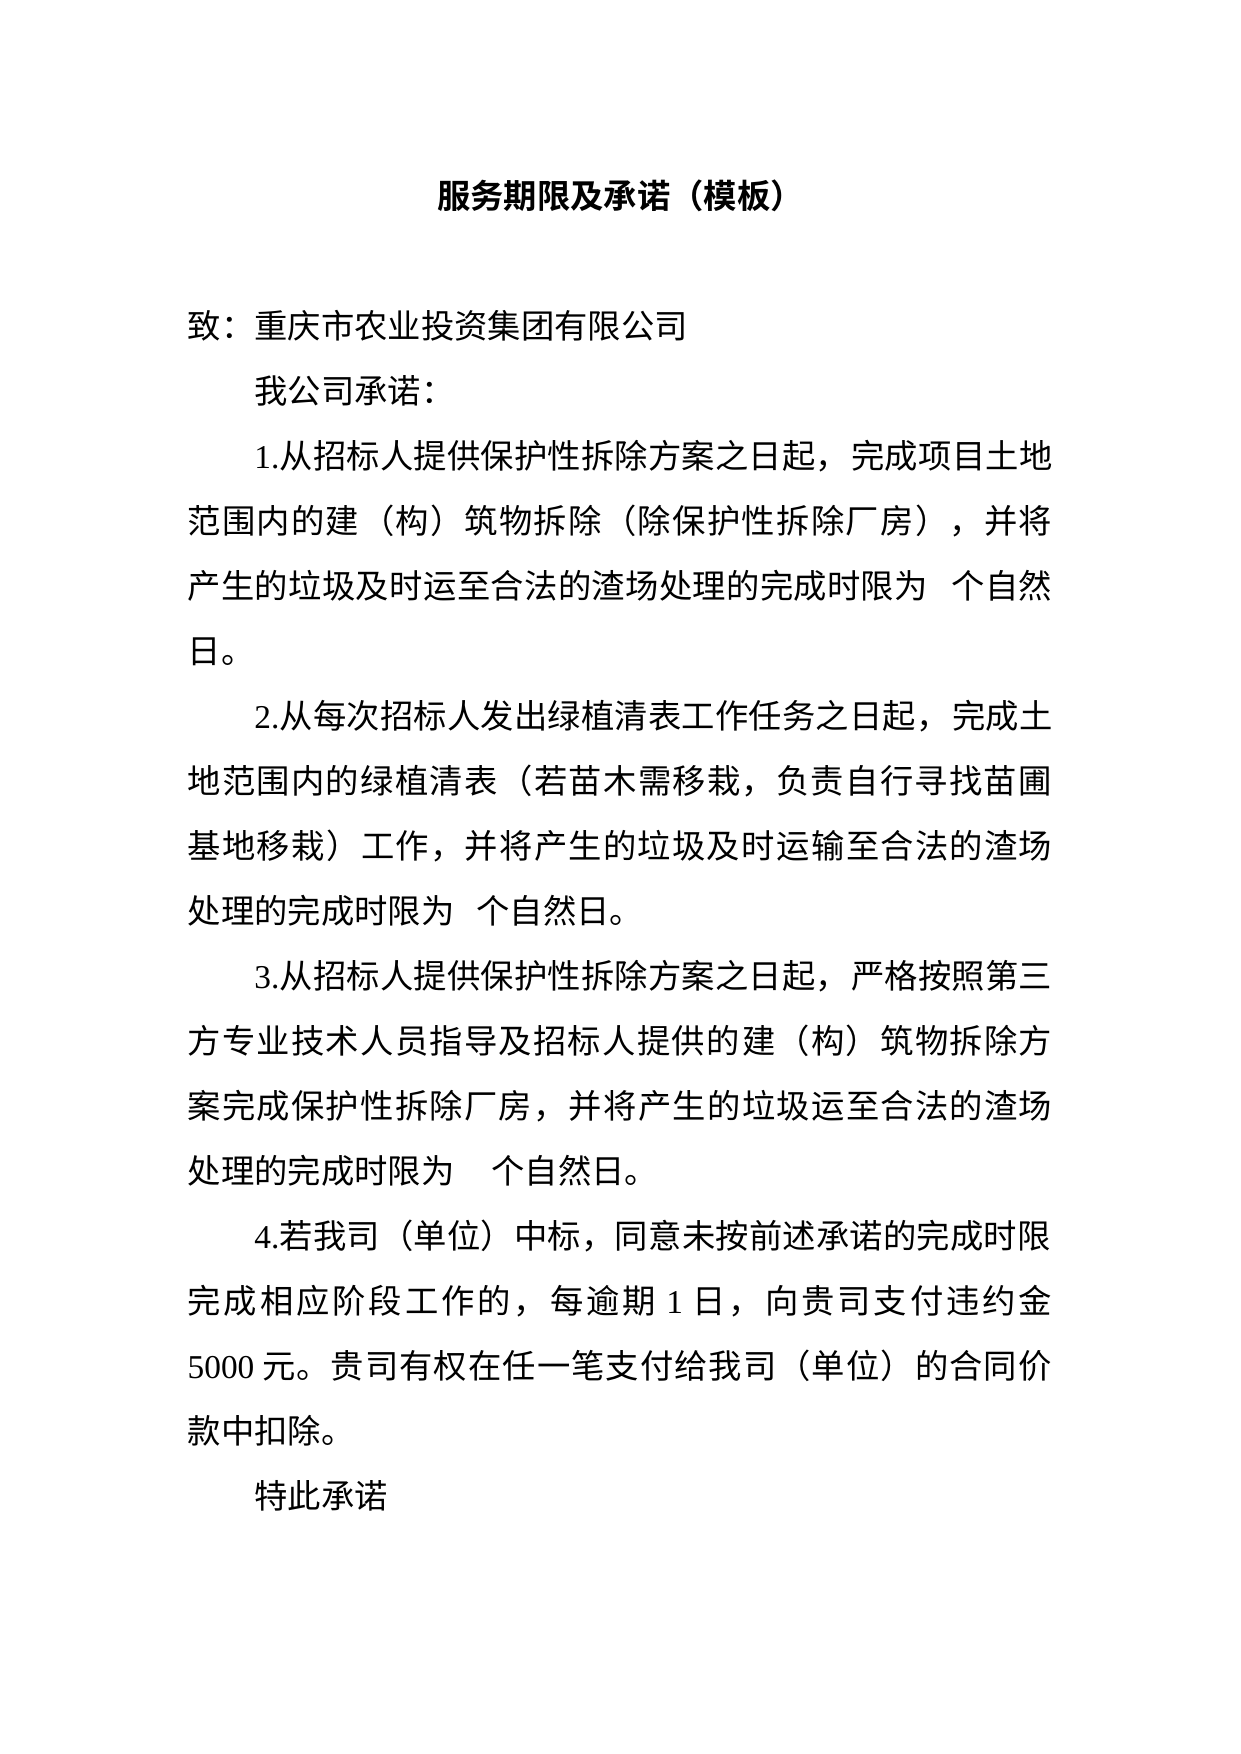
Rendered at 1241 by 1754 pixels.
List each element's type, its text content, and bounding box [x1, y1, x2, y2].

text 1.从招标人提供保护性拆除方案之日起，完成项目土地范围内的建（构）筑物拆除（除保护性拆除厂房），并将产生的垃圾及时运至合法的渣场处理的完成时限为 个自然日。 [187, 422, 1053, 682]
text 服务期限及承诺（模板） [187, 162, 1053, 227]
text 致：重庆市农业投资集团有限公司 [187, 292, 1053, 357]
text 特此承诺 [187, 1462, 1053, 1527]
text 3.从招标人提供保护性拆除方案之日起，严格按照第三方专业技术人员指导及招标人提供的建（构）筑物拆除方案完成保护性拆除厂房，并将产生的垃圾运至合法的渣场处理的完成时限为 个自然日。 [187, 942, 1053, 1202]
text 4.若我司（单位）中标，同意未按前述承诺的完成时限完成相应阶段工作的，每逾期1日，向贵司支付违约金5000元。贵司有权在任一笔支付给我司（单位）的合同价款中扣除。 [187, 1202, 1053, 1462]
text 2.从每次招标人发出绿植清表工作任务之日起，完成土地范围内的绿植清表（若苗木需移栽，负责自行寻找苗圃基地移栽）工作，并将产生的垃圾及时运输至合法的渣场处理的完成时限为 个自然日。 [187, 682, 1053, 942]
text 我公司承诺： [187, 357, 1053, 422]
